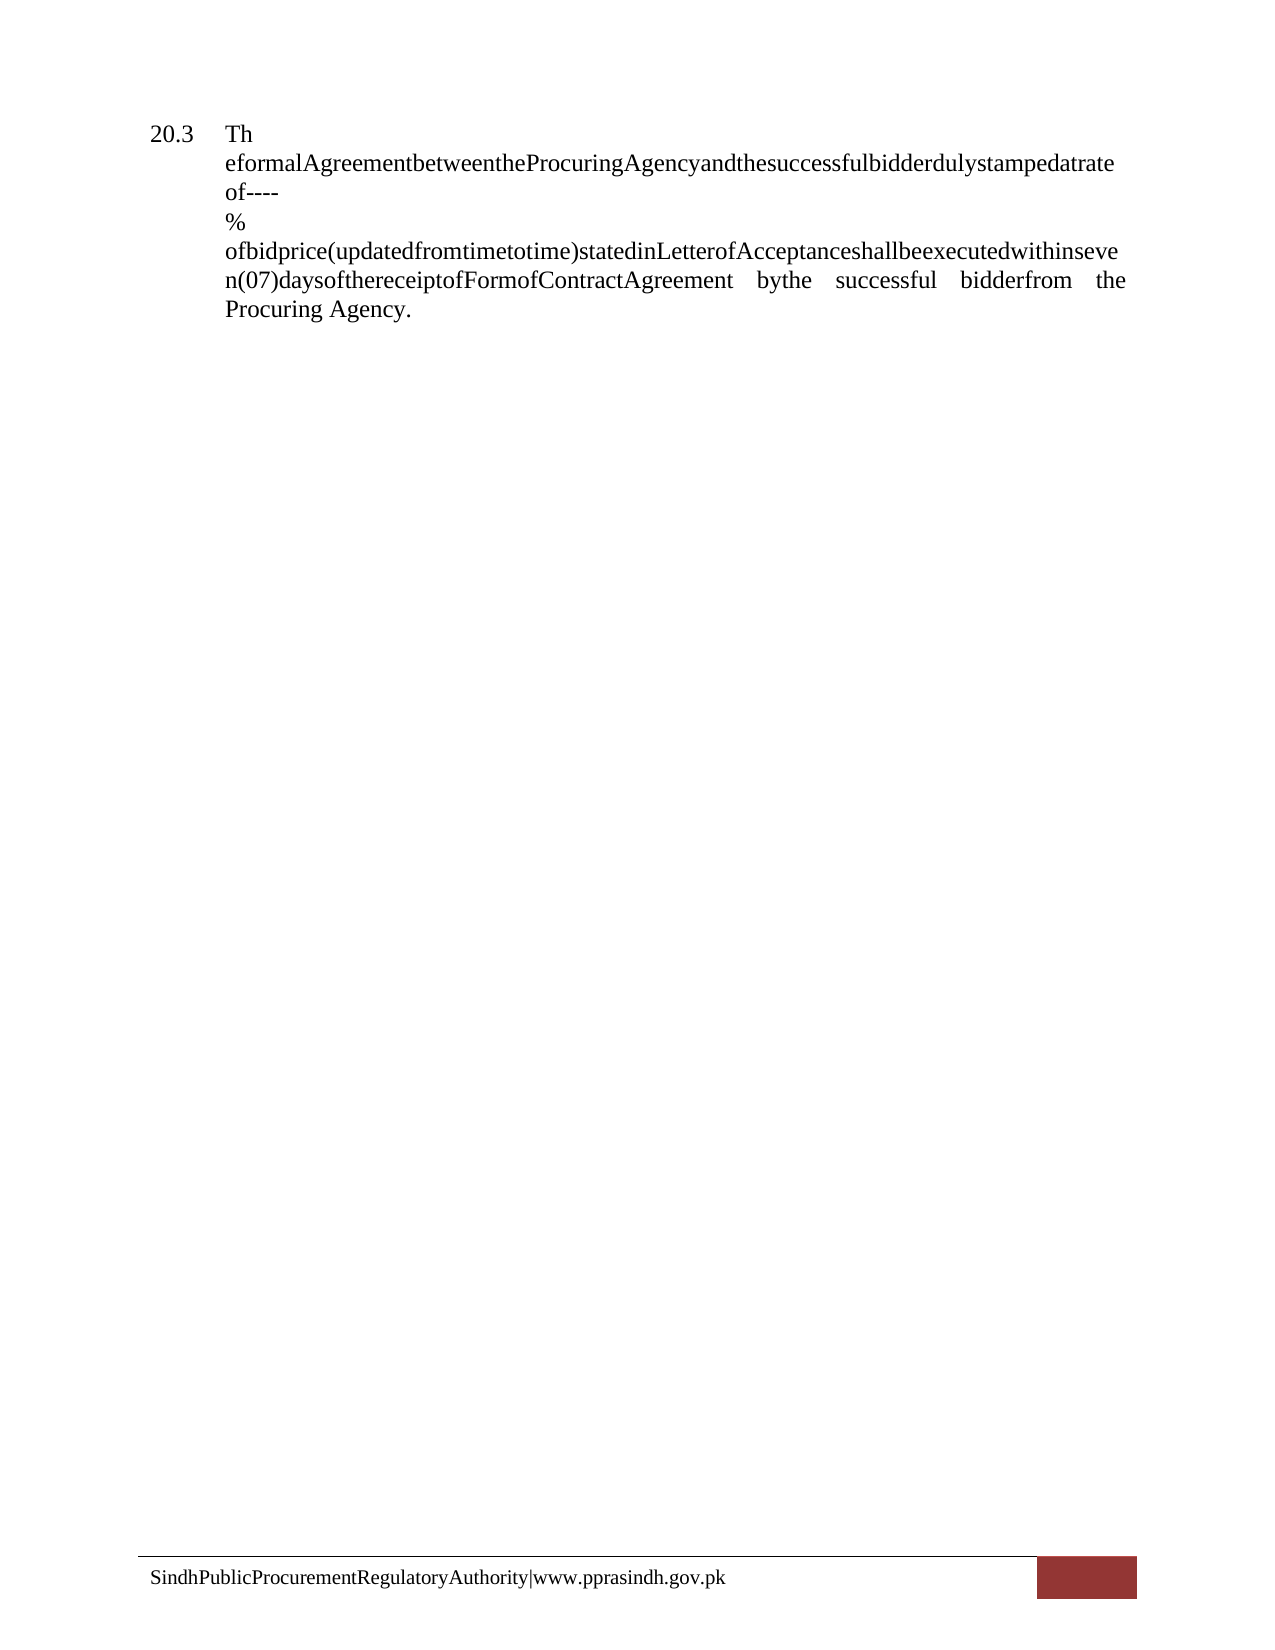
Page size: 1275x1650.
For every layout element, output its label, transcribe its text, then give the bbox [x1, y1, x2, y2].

list TheformalAgreementbetweentheProcuringAgencyandthesuccessfulbidderdulystampedatrateof----%ofbidprice(updatedfromtimetotime)statedinLetterofAcceptanceshallbeexecutedwithinseven(07)daysofthereceiptofFormofContractAgreement bythe successful bidderfrom the Procuring Agency. [150, 119, 1126, 323]
